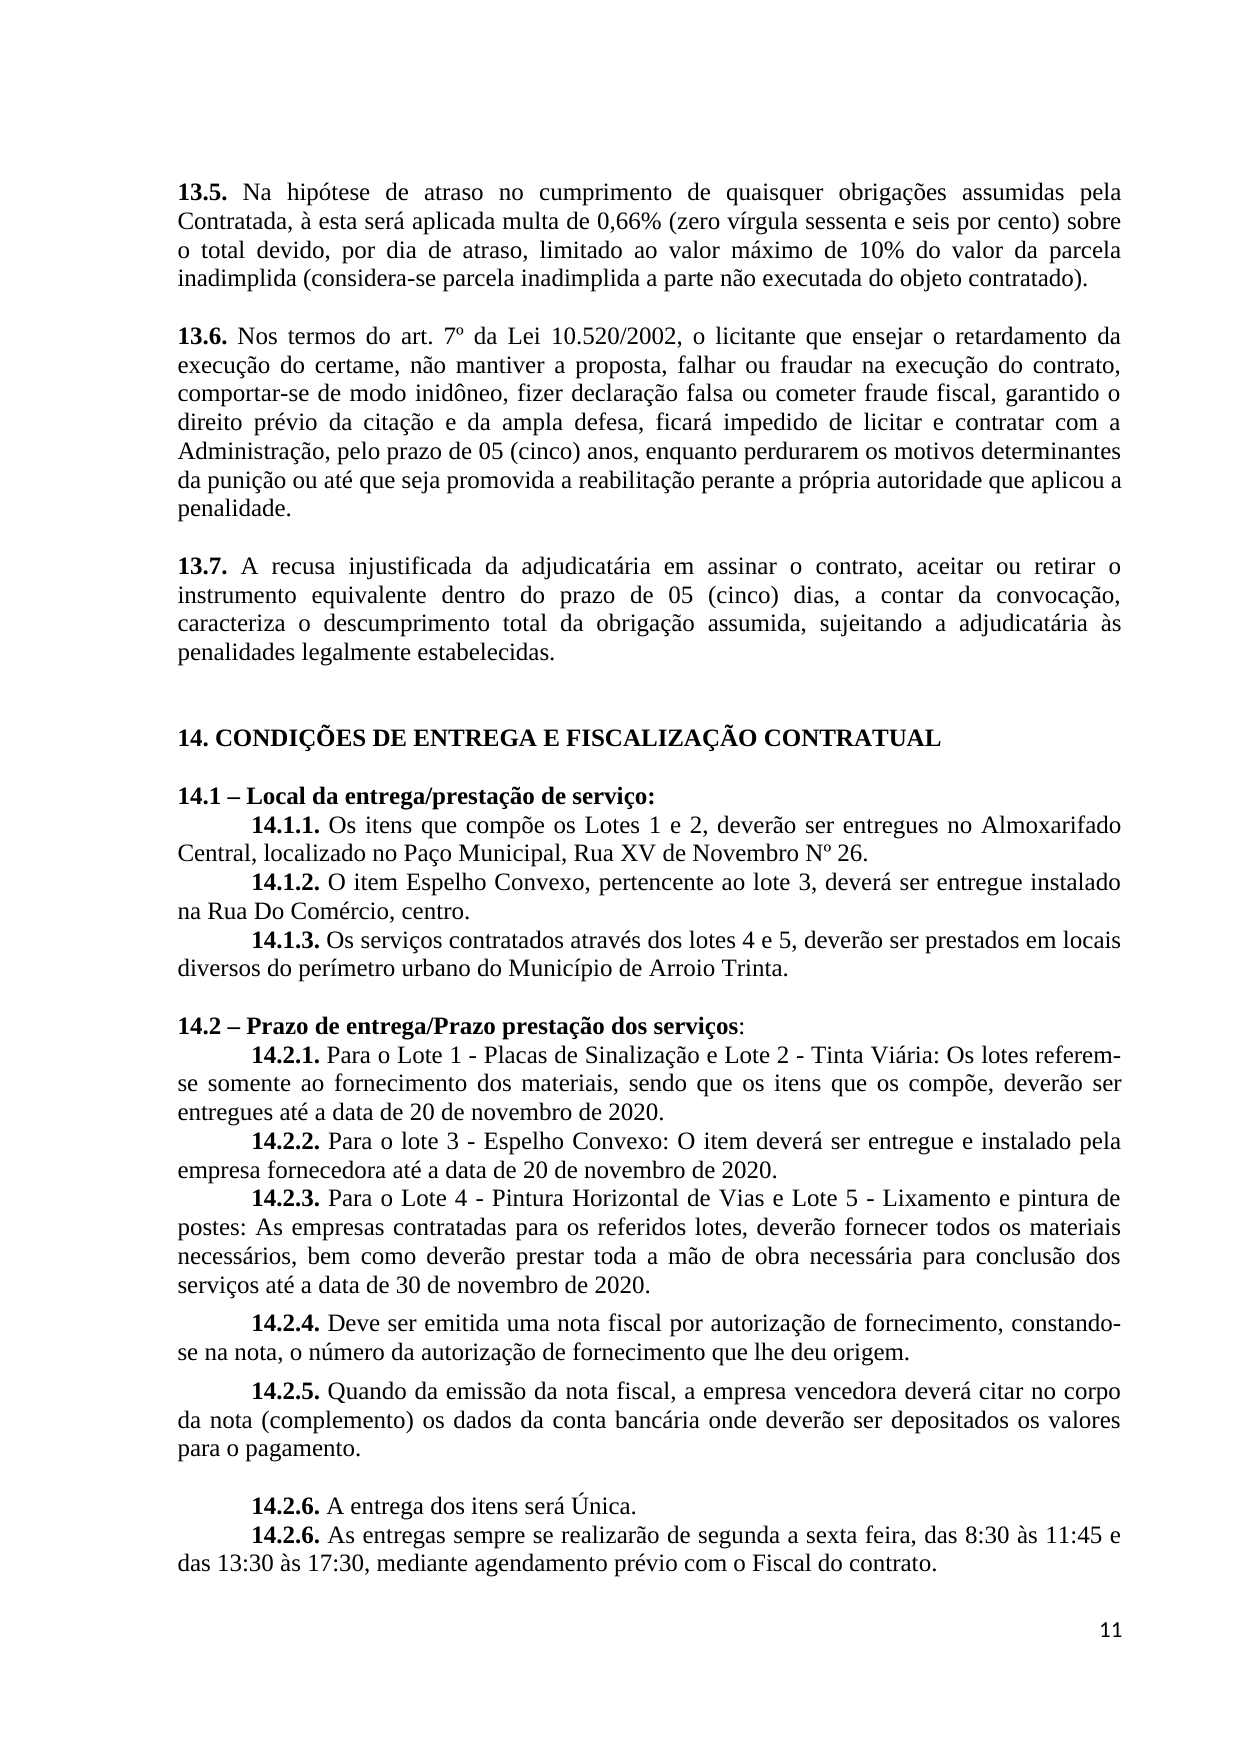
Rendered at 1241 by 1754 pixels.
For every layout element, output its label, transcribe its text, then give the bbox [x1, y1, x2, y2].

text 14.2.2. Para o lote 3 - Espelho Convexo: O item deverá ser entregue e instalado pela empresa fornecedora até a data de 20 de novembro de 2020. [177, 1126, 1122, 1183]
text 14.2.4. Deve ser emitida uma nota fiscal por autorização de fornecimento, constando-se na nota, o número da autorização de fornecimento que lhe deu origem. [177, 1308, 1122, 1366]
text 13.6. Nos termos do art. 7º da Lei 10.520/2002, o licitante que ensejar o retardamento da execução do certame, não mantiver a proposta, falhar ou fraudar na execução do contrato, comportar-se de modo inidôneo, fizer declaração falsa ou cometer fraude fiscal, garantido o direito prévio da citação e da ampla defesa, ficará impedido de licitar e contratar com a Administração, pelo prazo de 05 (cinco) anos, enquanto perdurarem os motivos determinantes da punição ou até que seja promovida a reabilitação perante a própria autoridade que aplicou a penalidade. [177, 321, 1122, 522]
text 14.2.6. As entregas sempre se realizarão de segunda a sexta feira, das 8:30 às 11:45 e das 13:30 às 17:30, mediante agendamento prévio com o Fiscal do contrato. [177, 1520, 1122, 1577]
text 14.2.5. Quando da emissão da nota fiscal, a empresa vencedora deverá citar no corpo da nota (complemento) os dados da conta bancária onde deverão ser depositados os valores para o pagamento. [177, 1376, 1122, 1462]
text 14.1 – Local da entrega/prestação de serviço: [177, 781, 1122, 810]
text 14.1.2. O item Espelho Convexo, pertencente ao lote 3, deverá ser entregue instalado na Rua Do Comércio, centro. [177, 867, 1122, 925]
text 13.7. A recusa injustificada da adjudicatária em assinar o contrato, aceitar ou retirar o instrumento equivalente dentro do prazo de 05 (cinco) dias, a contar da convocação, caracteriza o descumprimento total da obrigação assumida, sujeitando a adjudicatária às penalidades legalmente estabelecidas. [177, 551, 1122, 666]
text 14.2.1. Para o Lote 1 - Placas de Sinalização e Lote 2 - Tinta Viária: Os lotes referem-se somente ao fornecimento dos materiais, sendo que os itens que os compõe, deverão ser entregues até a data de 20 de novembro de 2020. [177, 1040, 1122, 1126]
text 13.5. Na hipótese de atraso no cumprimento de quaisquer obrigações assumidas pela Contratada, à esta será aplicada multa de 0,66% (zero vírgula sessenta e seis por cento) sobre o total devido, por dia de atraso, limitado ao valor máximo de 10% do valor da parcela inadimplida (considera-se parcela inadimplida a parte não executada do objeto contratado). [177, 177, 1122, 292]
text 14.2 – Prazo de entrega/Prazo prestação dos serviços: [177, 1011, 1122, 1040]
text 14.1.1. Os itens que compõe os Lotes 1 e 2, deverão ser entregues no Almoxarifado Central, localizado no Paço Municipal, Rua XV de Novembro Nº 26. [177, 810, 1122, 867]
text 14.2.6. A entrega dos itens será Única. [251, 1491, 1122, 1520]
text 14. CONDIÇÕES DE ENTREGA E FISCALIZAÇÃO CONTRATUAL [177, 723, 1122, 752]
text 14.1.3. Os serviços contratados através dos lotes 4 e 5, deverão ser prestados em locais diversos do perímetro urbano do Município de Arroio Trinta. [177, 925, 1122, 982]
text 14.2.3. Para o Lote 4 - Pintura Horizontal de Vias e Lote 5 - Lixamento e pintura de postes: As empresas contratadas para os referidos lotes, deverão fornecer todos os materiais necessários, bem como deverão prestar toda a mão de obra necessária para conclusão dos serviços até a data de 30 de novembro de 2020. [177, 1183, 1122, 1298]
